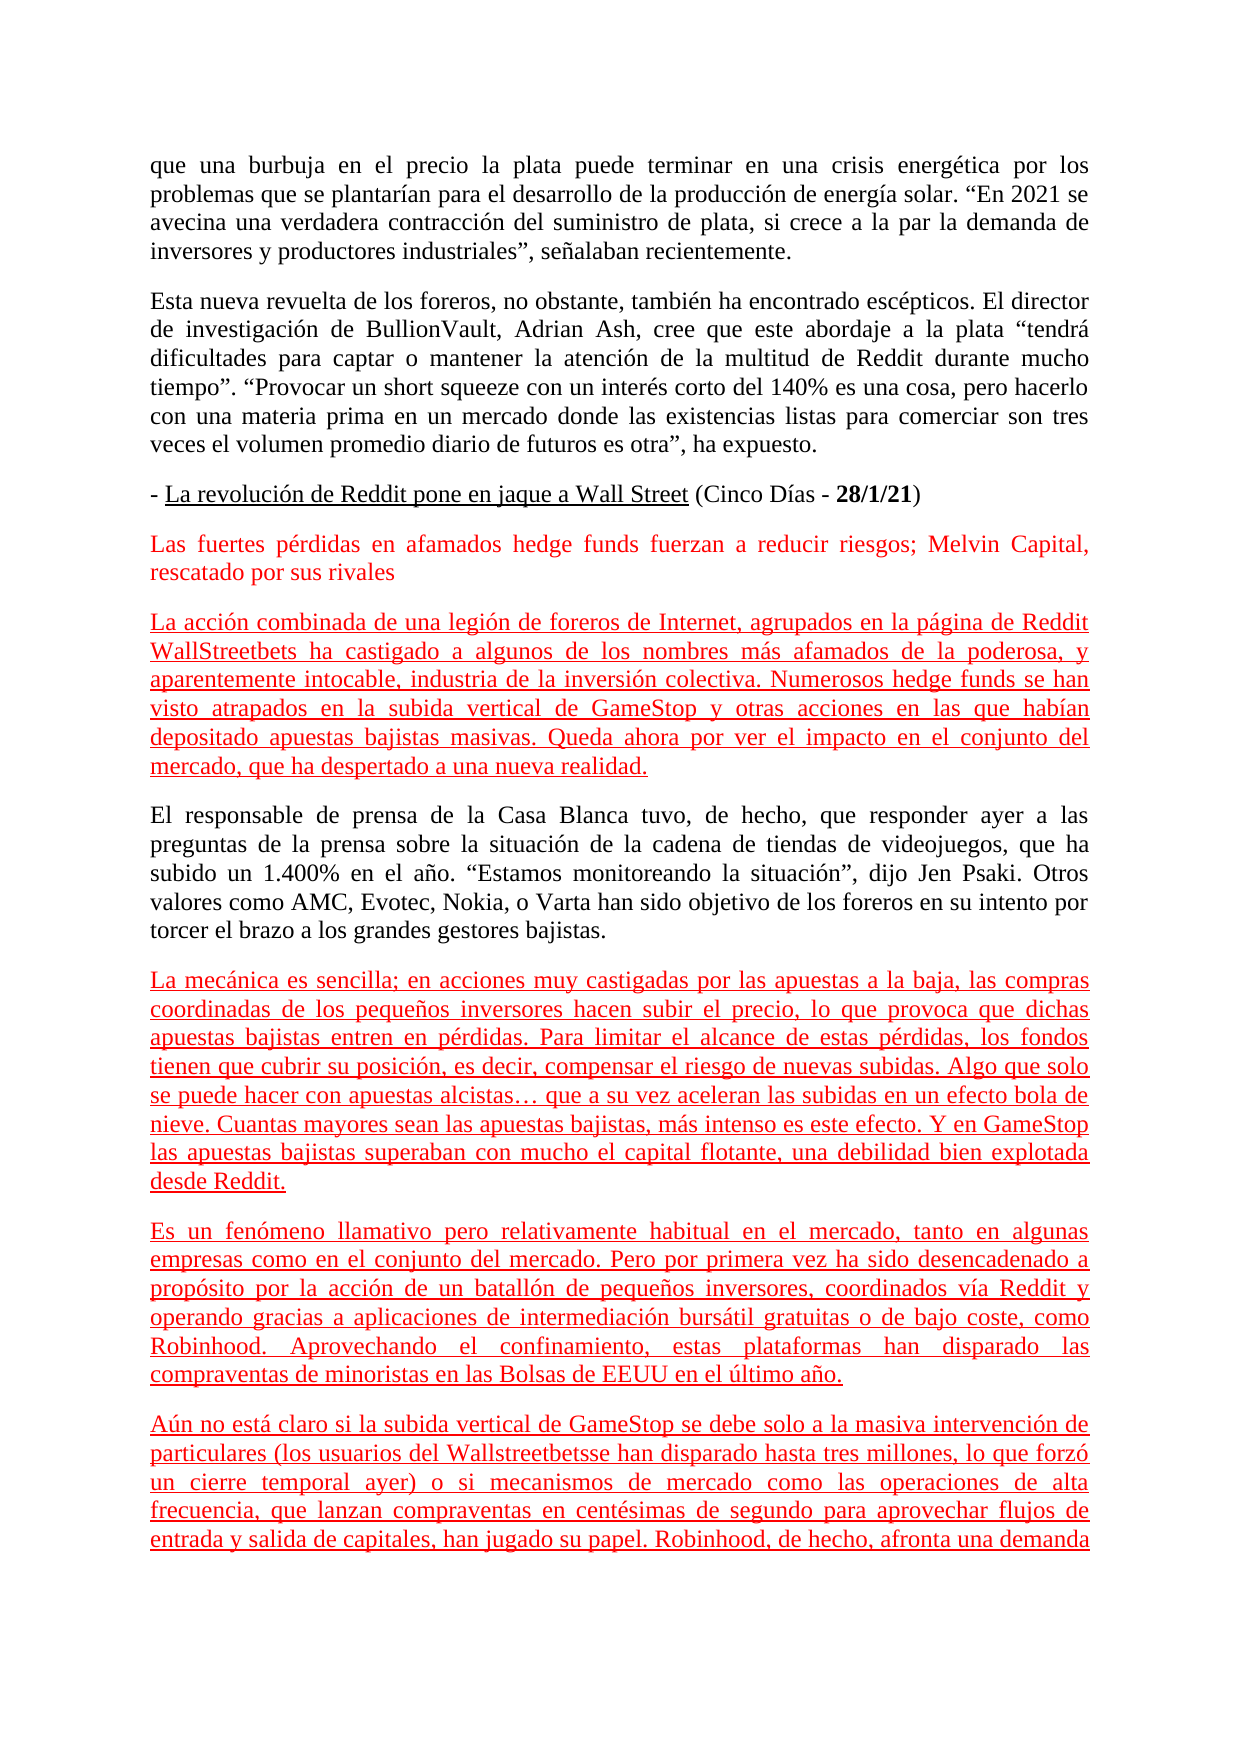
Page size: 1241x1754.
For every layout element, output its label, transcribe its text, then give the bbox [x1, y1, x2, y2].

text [150, 150, 1090, 265]
text El responsable de prensa de la Casa Blanca tuvo, de hecho, que responder ayer a las preguntas de la prensa sobre la situación de la cadena de tiendas de videojuegos, que ha subido un 1.400% en el año. “Estamos monitoreando la situación”, dijo Jen Psaki. Otros valores como AMC, Evotec, Nokia, o Varta han sido objetivo de los foreros en su intento por torcer el brazo a los grandes gestores bajistas. [150, 800, 1090, 944]
text La mecánica es sencilla; en acciones muy castigadas por las apuestas a la baja, las compras coordinadas de los pequeños inversores hacen subir el precio, lo que provoca que dichas apuestas bajistas entren en pérdidas. Para limitar el alcance de estas pérdidas, los fondos tienen que cubrir su posición, es decir, compensar el riesgo de nuevas subidas. Algo que solo se puede hacer con apuestas alcistas… que a su vez aceleran las subidas en un efecto bola de nieve. Cuantas mayores sean las apuestas bajistas, más intenso es este efecto. Y en GameStop las apuestas bajistas superaban con mucho el capital flotante, una debilidad bien explotada desde Reddit. [150, 1078, 1090, 1162]
text La mecánica es sencilla; en acciones muy castigadas por las apuestas a la baja, las compras coordinadas de los pequeños inversores hacen subir el precio, lo que provoca que dichas apuestas bajistas entren en pérdidas. Para limitar el alcance de estas pérdidas, los fondos tienen que cubrir su posición, es decir, compensar el riesgo de nuevas subidas. Algo que solo se puede hacer con apuestas alcistas… que a su vez aceleran las subidas en un efecto bola de nieve. Cuantas mayores sean las apuestas bajistas, más intenso es este efecto. Y en GameStop las apuestas bajistas superaban con mucho el capital flotante, una debilidad bien explotada desde Reddit. [150, 1020, 1090, 1076]
text - La revolución de Reddit pone en jaque a Wall Street (Cinco Días - 28/1/21) [150, 479, 1090, 508]
text La acción combinada de una legión de foreros de Internet, agrupados en la página de Reddit WallStreetbets ha castigado a algunos de los nombres más afamados de la poderosa, y aparentemente intocable, industria de la inversión colectiva. Numerosos hedge funds se han visto atrapados en la subida vertical de GameStop y otras acciones en las que habían depositado apuestas bajistas masivas. Queda ahora por ver el impacto en el conjunto del mercado, que ha despertado a una nueva realidad. [150, 607, 1090, 689]
text Esta nueva revuelta de los foreros, no obstante, también ha encontrado escépticos. El director de investigación de BullionVault, Adrian Ash, cree que este abordaje a la plata “tendrá dificultades para captar o mantener la atención de la multitud de Reddit durante mucho tiempo”. “Provocar un short squeeze con un interés corto del 140% es una cosa, pero hacerlo con una materia prima en un mercado donde las existencias listas para comerciar son tres veces el volumen promedio diario de futuros es otra”, ha expuesto. [150, 286, 1090, 458]
text Las fuertes pérdidas en afamados hedge funds fuerzan a reducir riesgos; Melvin Capital, rescatado por sus rivales [150, 529, 1090, 586]
text Es un fenómeno llamativo pero relativamente habitual en el mercado, tanto en algunas empresas como en el conjunto del mercado. Pero por primera vez ha sido desencadenado a propósito por la acción de un batallón de pequeños inversores, coordinados vía Reddit y operando gracias a aplicaciones de intermediación bursátil gratuitas o de bajo coste, como Robinhood. Aprovechando el confinamiento, estas plataformas han disparado las compraventas de minoristas en las Bolsas de EEUU en el último año. [150, 1216, 1090, 1269]
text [150, 1522, 1090, 1549]
